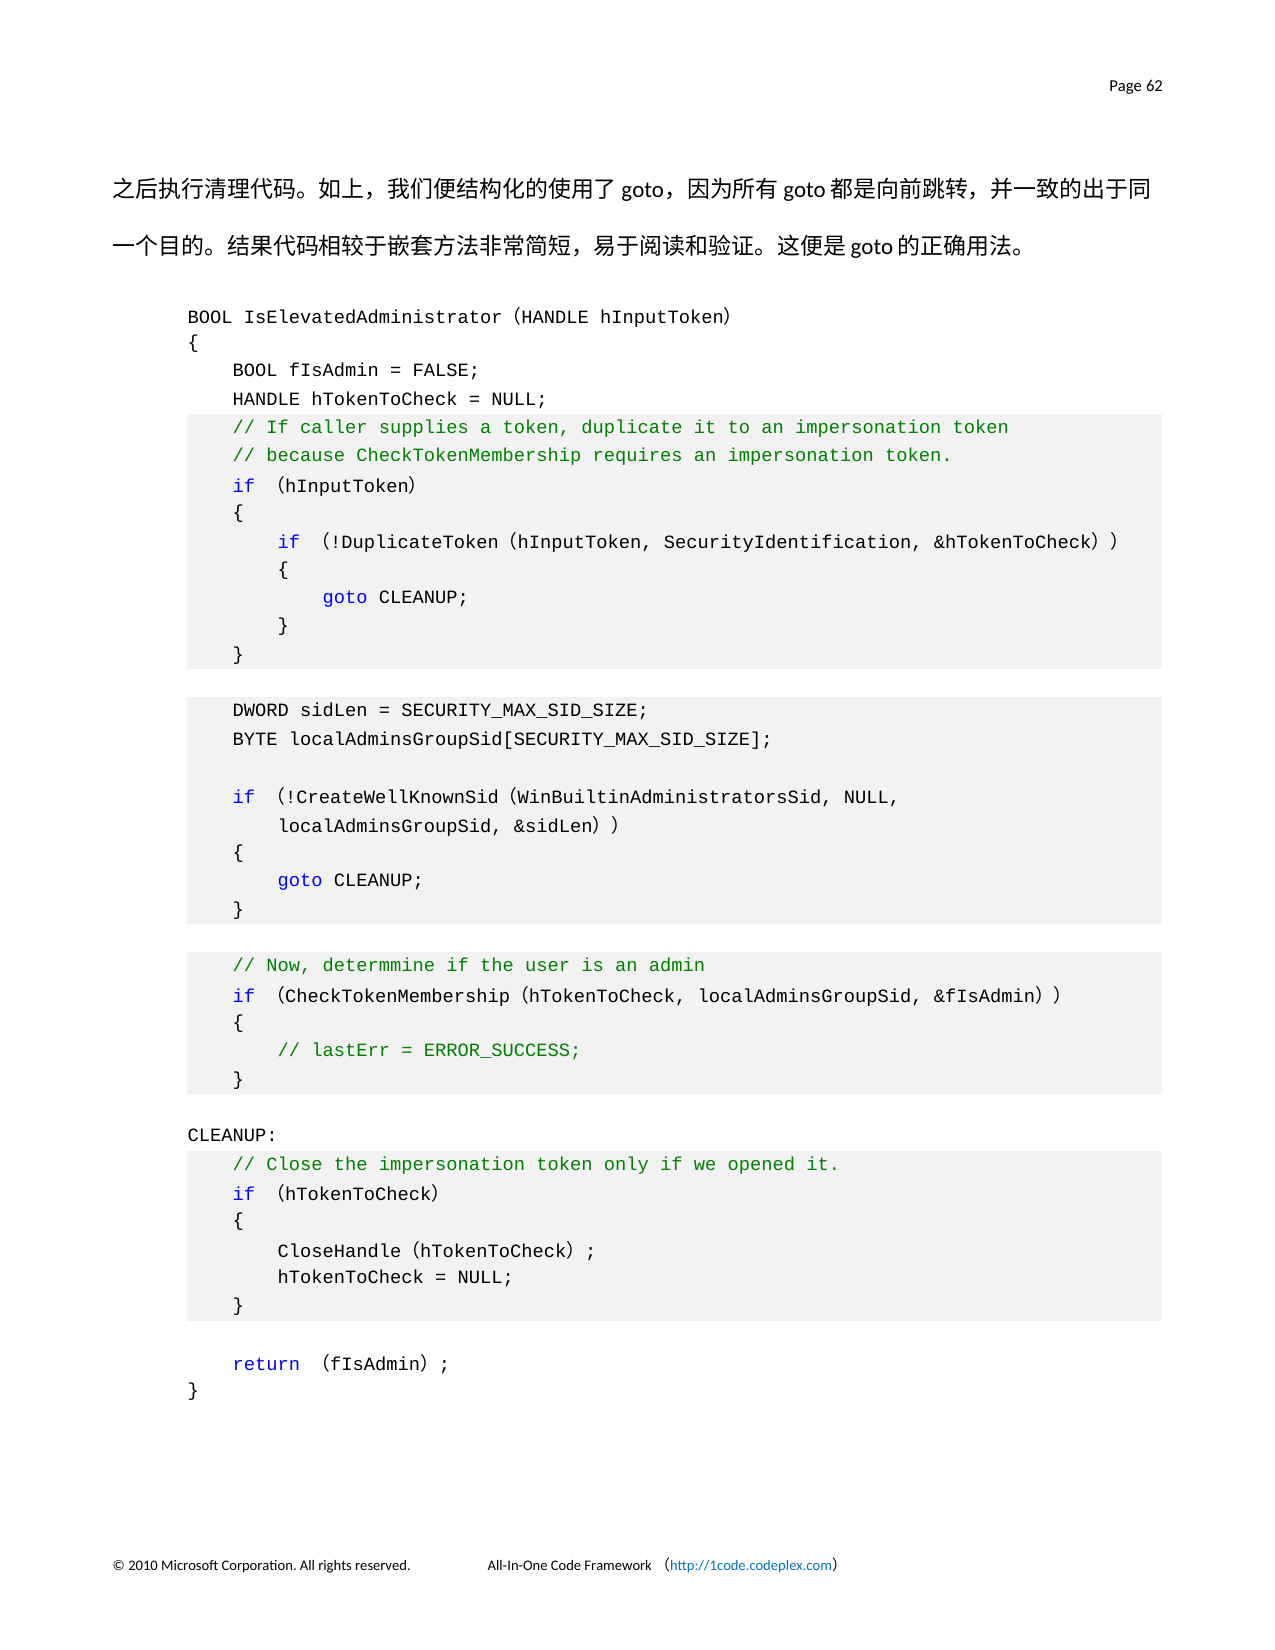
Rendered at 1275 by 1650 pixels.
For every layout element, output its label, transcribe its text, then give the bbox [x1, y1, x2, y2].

text // Now, determmine if the user is an admin [187, 952, 1162, 981]
text if （!DuplicateToken（hInputToken, SecurityIdentification, &hTokenToCheck）） [187, 527, 1162, 556]
text BOOL IsElevatedAdministrator（HANDLE hInputToken） [187, 301, 1162, 329]
text // lastErr = ERROR_SUCCESS; [187, 1037, 1162, 1066]
text } [187, 612, 1162, 641]
text CloseHandle（hTokenToCheck）; [187, 1236, 1162, 1264]
text // because CheckTokenMembership requires an impersonation token. [187, 442, 1162, 471]
text { [187, 839, 1162, 867]
text } [187, 1377, 1162, 1406]
text { [187, 1207, 1162, 1236]
text HANDLE hTokenToCheck = NULL; [187, 386, 1162, 414]
text { [187, 499, 1162, 527]
text // Close the impersonation token only if we opened it. [187, 1151, 1162, 1179]
text CLEANUP: [187, 1122, 1162, 1151]
text if （!CreateWellKnownSid（WinBuiltinAdministratorsSid, NULL, [187, 782, 1162, 811]
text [112, 159, 1162, 272]
text goto CLEANUP; [187, 867, 1162, 896]
text // If caller supplies a token, duplicate it to an impersonation token [187, 414, 1162, 442]
text localAdminsGroupSid, &sidLen）） [187, 811, 1162, 839]
text if （hTokenToCheck） [187, 1179, 1162, 1207]
text { [187, 556, 1162, 584]
text return （fIsAdmin）; [187, 1349, 1162, 1377]
text hTokenToCheck = NULL; [187, 1264, 1162, 1292]
text goto CLEANUP; [187, 584, 1162, 612]
text { [187, 329, 1162, 357]
text if （CheckTokenMembership（hTokenToCheck, localAdminsGroupSid, &fIsAdmin）） [187, 981, 1162, 1009]
text BOOL fIsAdmin = FALSE; [187, 357, 1162, 386]
text } [187, 641, 1162, 669]
text { [187, 1009, 1162, 1037]
text DWORD sidLen = SECURITY_MAX_SID_SIZE; [187, 697, 1162, 726]
text } [187, 896, 1162, 924]
text BYTE localAdminsGroupSid[SECURITY_MAX_SID_SIZE]; [187, 726, 1162, 754]
text } [187, 1292, 1162, 1321]
text if （hInputToken） [187, 471, 1162, 499]
text } [187, 1066, 1162, 1094]
